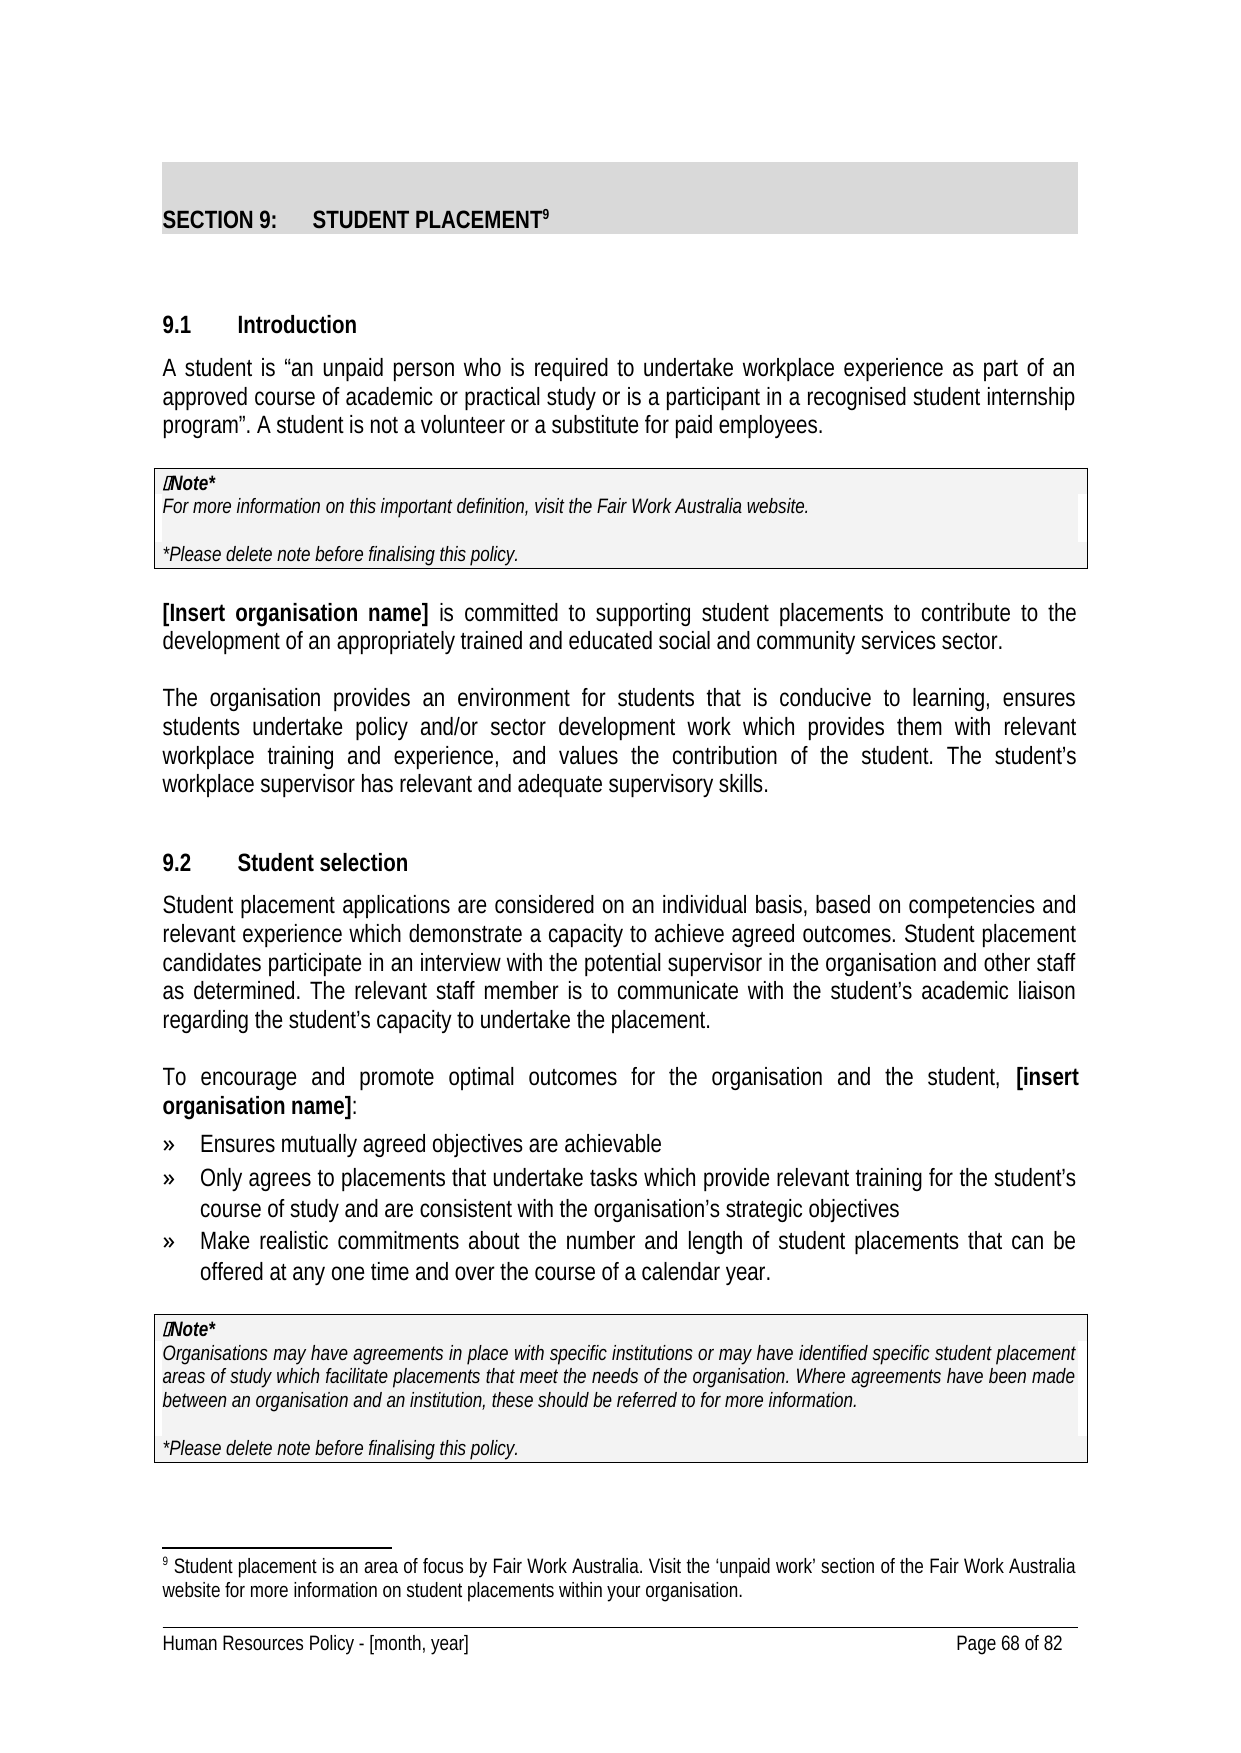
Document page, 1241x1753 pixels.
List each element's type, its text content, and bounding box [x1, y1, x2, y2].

list Make realistic commitments about the number and length of student placements that can be offered at any one time and over the course of a calendar year. [162, 1223, 1078, 1285]
text To encourage and promote optimal outcomes for the organisation and the student, [insert organisation name]: [162, 1062, 1078, 1119]
text Organisations may have agreements in place with specific institutions or may have identified specific student placement areas of study which facilitate placements that meet the needs of the organisation. Where agreements have been made between an organisation and an institution, these should be referred to for more information. [162, 1341, 1078, 1412]
text For more information on this important definition, visit the Fair Work Australia website. [162, 494, 1078, 518]
subtitle 9.1 Introduction [162, 310, 1078, 339]
text Note* [155, 469, 1087, 494]
text [Insert organisation name] is committed to supporting student placements to contribute to the development of an appropriately trained and educated social and community services sector. [162, 597, 1078, 655]
list Only agrees to placements that undertake tasks which provide relevant training for the student’s course of study and are consistent with the organisation’s strategic objectives [162, 1160, 1078, 1223]
text Note* [155, 1315, 1087, 1341]
list Ensures mutually agreed objectives are achievable [162, 1126, 1078, 1160]
text *Please delete note before finalising this policy. [155, 1434, 1087, 1462]
text Student placement applications are considered on an individual basis, based on competencies and relevant experience which demonstrate a capacity to achieve agreed outcomes. Student placement candidates participate in an interview with the potential supervisor in the organisation and other staff as determined. The relevant staff member is to communicate with the student’s academic liaison regarding the student’s capacity to undertake the placement. [162, 890, 1078, 1034]
subtitle SECTION 9: STUDENT PLACEMENT [162, 162, 1078, 234]
text The organisation provides an environment for students that is conducive to learning, ensures students undertake policy and/or sector development work which provides them with relevant workplace training and experience, and values the contribution of the student. The student’s workplace supervisor has relevant and adequate supervisory skills. [162, 683, 1078, 798]
text *Please delete note before finalising this policy. [155, 540, 1087, 568]
text A student is “an unpaid person who is required to undertake workplace experience as part of an approved course of academic or practical study or is a participant in a recognised student internship program”. A student is not a volunteer or a substitute for paid employees. [162, 353, 1078, 439]
subtitle 9.2 Student selection [162, 847, 1078, 876]
